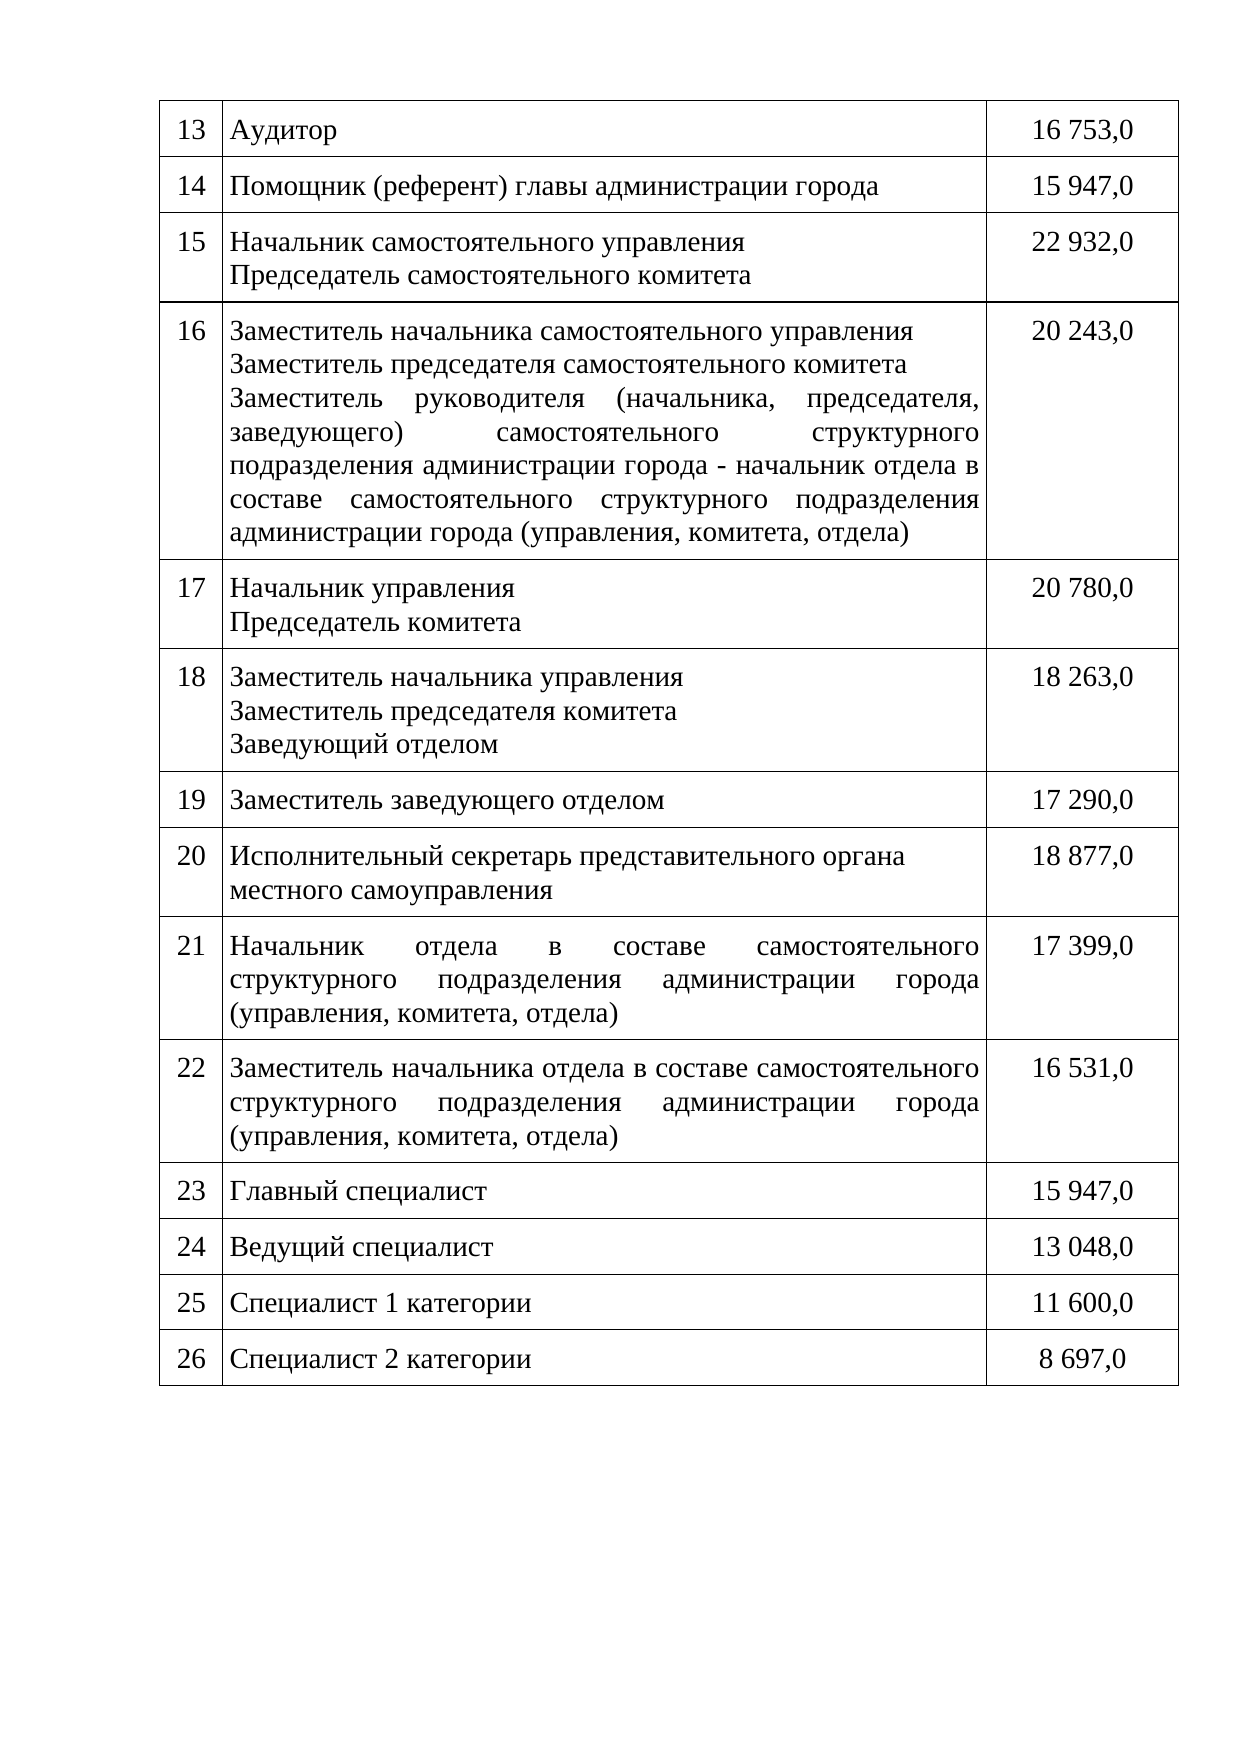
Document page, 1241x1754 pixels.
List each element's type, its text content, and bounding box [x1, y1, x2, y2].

table_cell Заместитель начальника самостоятельного управления Заместитель председателя самостоятельного комитета Заместитель руководителя (начальника, председателя, заведующего) самостоятельного структурного подразделения администрации города - начальник отдела в составе самостоятельного структурного подразделения администрации города (управления, комитета, отдела) [223, 303, 986, 558]
table_cell 16 [160, 303, 222, 558]
table_cell 20 780,0 [987, 560, 1178, 648]
table_cell Заместитель начальника отдела в составе самостоятельного структурного подразделения администрации города (управления, комитета, отдела) [223, 1040, 986, 1162]
table_cell 8 697,0 [987, 1330, 1178, 1385]
table_cell 23 [160, 1163, 222, 1218]
table_cell 20 [160, 828, 222, 916]
table_cell Аудитор [223, 101, 986, 156]
table_cell 14 [160, 157, 222, 212]
table_cell 18 263,0 [987, 649, 1178, 771]
table_cell Начальник отдела в составе самостоятельного структурного подразделения администрации города (управления, комитета, отдела) [223, 917, 986, 1039]
table_cell 26 [160, 1330, 222, 1385]
table_cell Помощник (референт) главы администрации города [223, 157, 986, 212]
table_cell Специалист 2 категории [223, 1330, 986, 1385]
table_cell 25 [160, 1275, 222, 1329]
table_cell 19 [160, 772, 222, 827]
table_cell 16 531,0 [987, 1040, 1178, 1162]
table_cell Ведущий специалист [223, 1219, 986, 1273]
table_cell 22 [160, 1040, 222, 1162]
table_cell 11 600,0 [987, 1275, 1178, 1329]
table_cell Специалист 1 категории [223, 1275, 986, 1329]
table_cell 20 243,0 [987, 303, 1178, 558]
table_cell 17 [160, 560, 222, 648]
table_cell Начальник самостоятельного управления Председатель самостоятельного комитета [223, 213, 986, 301]
table_cell Главный специалист [223, 1163, 986, 1218]
table_cell 24 [160, 1219, 222, 1273]
table_cell 13 048,0 [987, 1219, 1178, 1273]
table_cell Начальник управления Председатель комитета [223, 560, 986, 648]
table_cell 21 [160, 917, 222, 1039]
table_cell 16 753,0 [987, 101, 1178, 156]
table_cell Заместитель начальника управления Заместитель председателя комитета Заведующий отделом [223, 649, 986, 771]
table_cell Исполнительный секретарь представительного органа местного самоуправления [223, 828, 986, 916]
table_cell 18 [160, 649, 222, 771]
table_cell 13 [160, 101, 222, 156]
table_cell 22 932,0 [987, 213, 1178, 301]
table_cell 17 290,0 [987, 772, 1178, 827]
table_cell Заместитель заведующего отделом [223, 772, 986, 827]
table_cell 18 877,0 [987, 828, 1178, 916]
table_cell 15 947,0 [987, 1163, 1178, 1218]
table_cell 15 [160, 213, 222, 301]
table_cell 15 947,0 [987, 157, 1178, 212]
table_cell 17 399,0 [987, 917, 1178, 1039]
